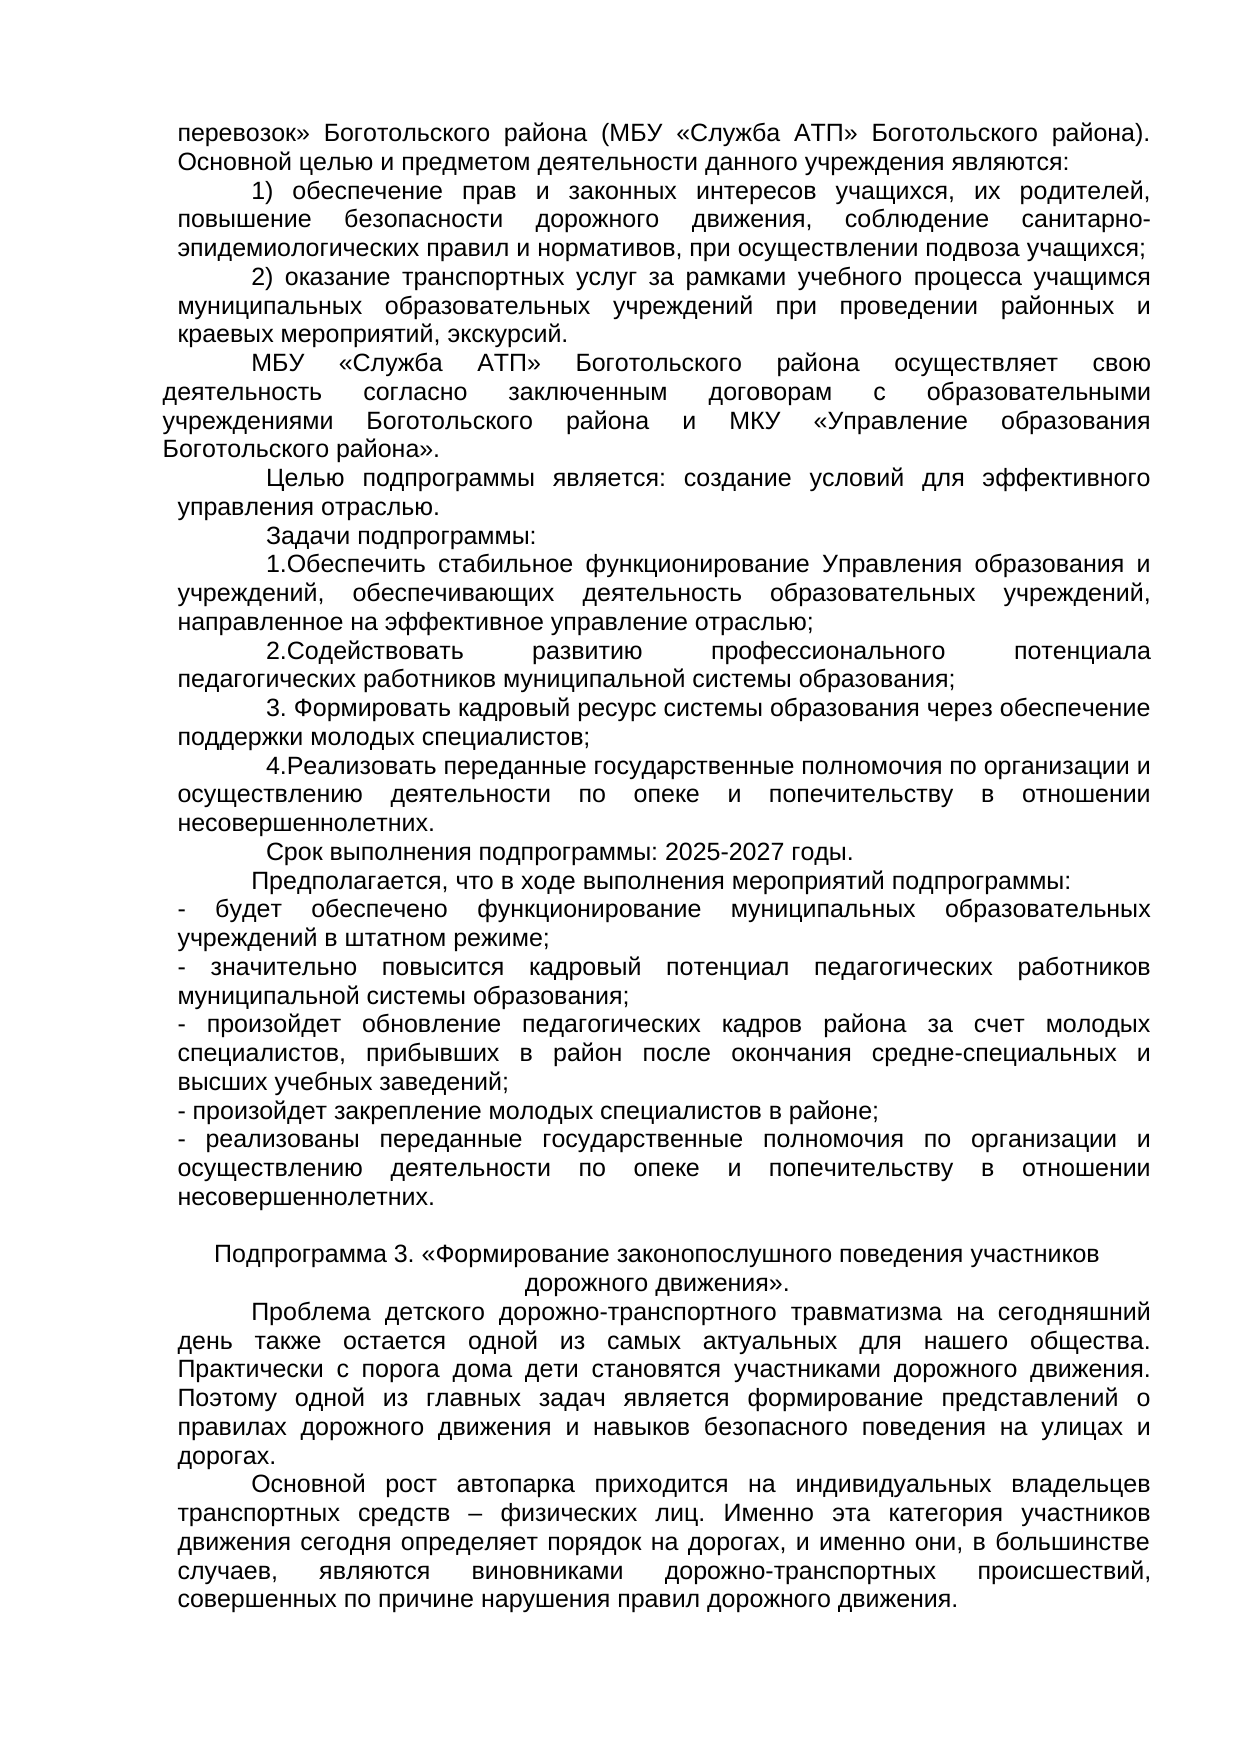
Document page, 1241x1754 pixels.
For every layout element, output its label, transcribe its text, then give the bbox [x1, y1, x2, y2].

text 1) обеспечение прав и законных интересов учащихся, их родителей, повышение безопасности дорожного движения, соблюдение санитарно-эпидемиологических правил и нормативов, при осуществлении подвоза учащихся; [177, 176, 1152, 262]
text 2.Содействовать развитию профессионального потенциала педагогических работников муниципальной системы образования; [177, 636, 1152, 693]
text Подпрограмма 3. «Формирование законопослушного поведения участников дорожного движения». [177, 1239, 1137, 1297]
text Основной рост автопарка приходится на индивидуальных владельцев транспортных средств – физических лиц. Именно эта категория участников движения сегодня определяет порядок на дорогах, и именно они, в большинстве случаев, являются виновниками дорожно-транспортных происшествий, совершенных по причине нарушения правил дорожного движения. [177, 1469, 1152, 1613]
text Целью подпрограммы является: создание условий для эффективного управления отраслью. [177, 463, 1152, 521]
text - значительно повысится кадровый потенциал педагогических работников муниципальной системы образования; [177, 952, 1152, 1009]
text 3. Формировать кадровый ресурс системы образования через обеспечение поддержки молодых специалистов; [177, 693, 1152, 751]
text - произойдет обновление педагогических кадров района за счет молодых специалистов, прибывших в район после окончания средне-специальных и высших учебных заведений; [177, 1009, 1152, 1096]
text - произойдет закрепление молодых специалистов в районе; [177, 1096, 1152, 1124]
text 1.Обеспечить стабильное функционирование Управления образования и учреждений, обеспечивающих деятельность образовательных учреждений, направленное на эффективное управление отраслью; [177, 549, 1152, 636]
text Срок выполнения подпрограммы: 2025-2027 годы. [177, 837, 1152, 866]
text Предполагается, что в ходе выполнения мероприятий подпрограммы: [177, 866, 1152, 894]
text 4.Реализовать переданные государственные полномочия по организации и осуществлению деятельности по опеке и попечительству в отношении несовершеннолетних. [177, 751, 1152, 837]
text Задачи подпрограммы: [177, 521, 1152, 549]
text Проблема детского дорожно-транспортного травматизма на сегодняшний день также остается одной из самых актуальных для нашего общества. Практически с порога дома дети становятся участниками дорожного движения. Поэтому одной из главных задач является формирование представлений о правилах дорожного движения и навыков безопасного поведения на улицах и дорогах. [177, 1297, 1152, 1469]
text МБУ «Служба АТП» Боготольского района осуществляет свою деятельность согласно заключенным договорам с образовательными учреждениями Боготольского района и МКУ «Управление образования Боготольского района». [162, 348, 1152, 463]
text - будет обеспечено функционирование муниципальных образовательных учреждений в штатном режиме; [177, 894, 1152, 952]
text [177, 118, 1152, 176]
text 2) оказание транспортных услуг за рамками учебного процесса учащимся муниципальных образовательных учреждений при проведении районных и краевых мероприятий, экскурсий. [177, 262, 1152, 348]
text - реализованы переданные государственные полномочия по организации и осуществлению деятельности по опеке и попечительству в отношении несовершеннолетних. [177, 1124, 1152, 1211]
